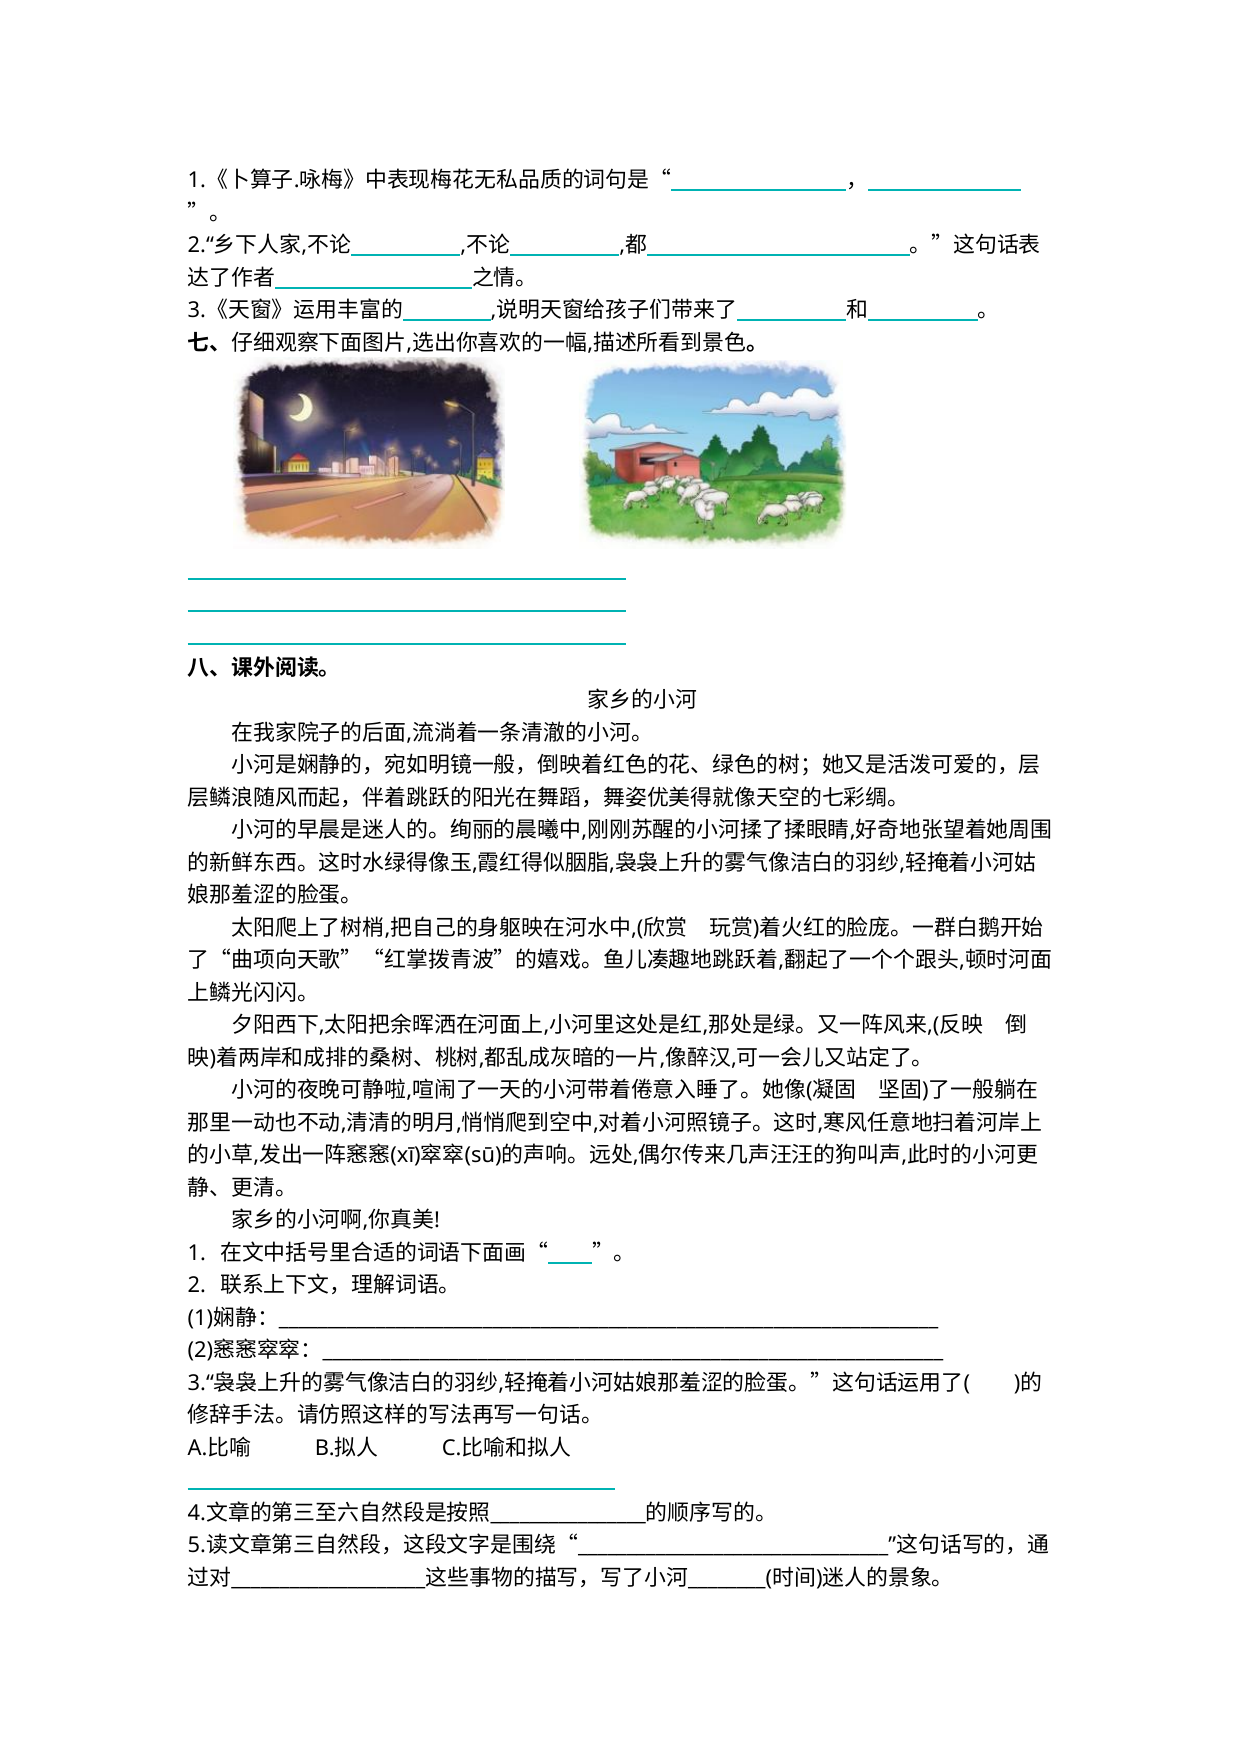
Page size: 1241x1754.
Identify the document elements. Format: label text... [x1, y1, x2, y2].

text 3.《天窗》运用丰富的 ,说明天窗给孩子们带来了 和 。 [187, 292, 1053, 324]
text 家乡的小河 [187, 682, 1053, 714]
text 在我家院子的后面,流淌着一条清澈的小河。 [187, 714, 1053, 747]
list 在文中括号里合适的词语下面画“ ”。 [187, 1234, 1053, 1267]
picture [233, 357, 505, 549]
text 小河的早晨是迷人的。绚丽的晨曦中,刚刚苏醒的小河揉了揉眼睛,好奇地张望着她周围的新鲜东西。这时水绿得像玉,霞红得似胭脂,袅袅上升的雾气像洁白的羽纱,轻掩着小河姑娘那羞涩的脸蛋。 [187, 812, 1053, 909]
picture [578, 360, 847, 549]
list (2)窸窸窣窣：________________________________________________________________ [187, 1332, 1053, 1364]
text 小河是娴静的，宛如明镜一般，倒映着红色的花、绿色的树；她又是活泼可爱的，层层鳞浪随风而起，伴着跳跃的阳光在舞蹈，舞姿优美得就像天空的七彩绸。 [187, 747, 1053, 812]
text 2.“乡下人家,不论 ,不论 ,都 。”这句话表达了作者 之情。 [187, 227, 1053, 292]
text A.比喻 B.拟人 C.比喻和拟人 [187, 1429, 1053, 1462]
text 3.“袅袅上升的雾气像洁白的羽纱,轻掩着小河姑娘那羞涩的脸蛋。”这句话运用了( )的修辞手法。请仿照这样的写法再写一句话。 [187, 1364, 1053, 1429]
text 家乡的小河啊,你真美! [187, 1202, 1053, 1234]
text 夕阳西下,太阳把余晖洒在河面上,小河里这处是红,那处是绿。又一阵风来,(反映 倒映)着两岸和成排的桑树、桃树,都乱成灰暗的一片,像醉汉,可一会儿又站定了。 [187, 1007, 1053, 1072]
text 八、课外阅读。 [187, 649, 1053, 682]
list (1)娴静：____________________________________________________________________ [187, 1299, 1053, 1332]
list 4.文章的第三至六自然段是按照________________的顺序写的。 [187, 1494, 1053, 1527]
text 1.《卜算子.咏梅》中表现梅花无私品质的词句是“ ， ”。 [187, 162, 1053, 227]
text 太阳爬上了树梢,把自己的身躯映在河水中,(欣赏 玩赏)着火红的脸庞。一群白鹅开始了“曲项向天歌”“红掌拨青波”的嬉戏。鱼儿凑趣地跳跃着,翻起了一个个跟头,顿时河面上鳞光闪闪。 [187, 909, 1053, 1007]
list 5.读文章第三自然段，这段文字是围绕“________________________________”这句话写的，通过对____________________这些事物的描写，写了小河________(时间)迷人的景象。 [187, 1527, 1053, 1592]
list 联系上下文，理解词语。 [187, 1267, 1053, 1299]
text 七、仔细观察下面图片,选出你喜欢的一幅,描述所看到景色。 [187, 324, 1053, 357]
text 小河的夜晚可静啦,喧闹了一天的小河带着倦意入睡了。她像(凝固 坚固)了一般躺在那里一动也不动,清清的明月,悄悄爬到空中,对着小河照镜子。这时,寒风任意地扫着河岸上的小草,发出一阵窸窸(xī)窣窣(sū)的声响。远处,偶尔传来几声汪汪的狗叫声,此时的小河更静、更清。 [187, 1072, 1053, 1202]
